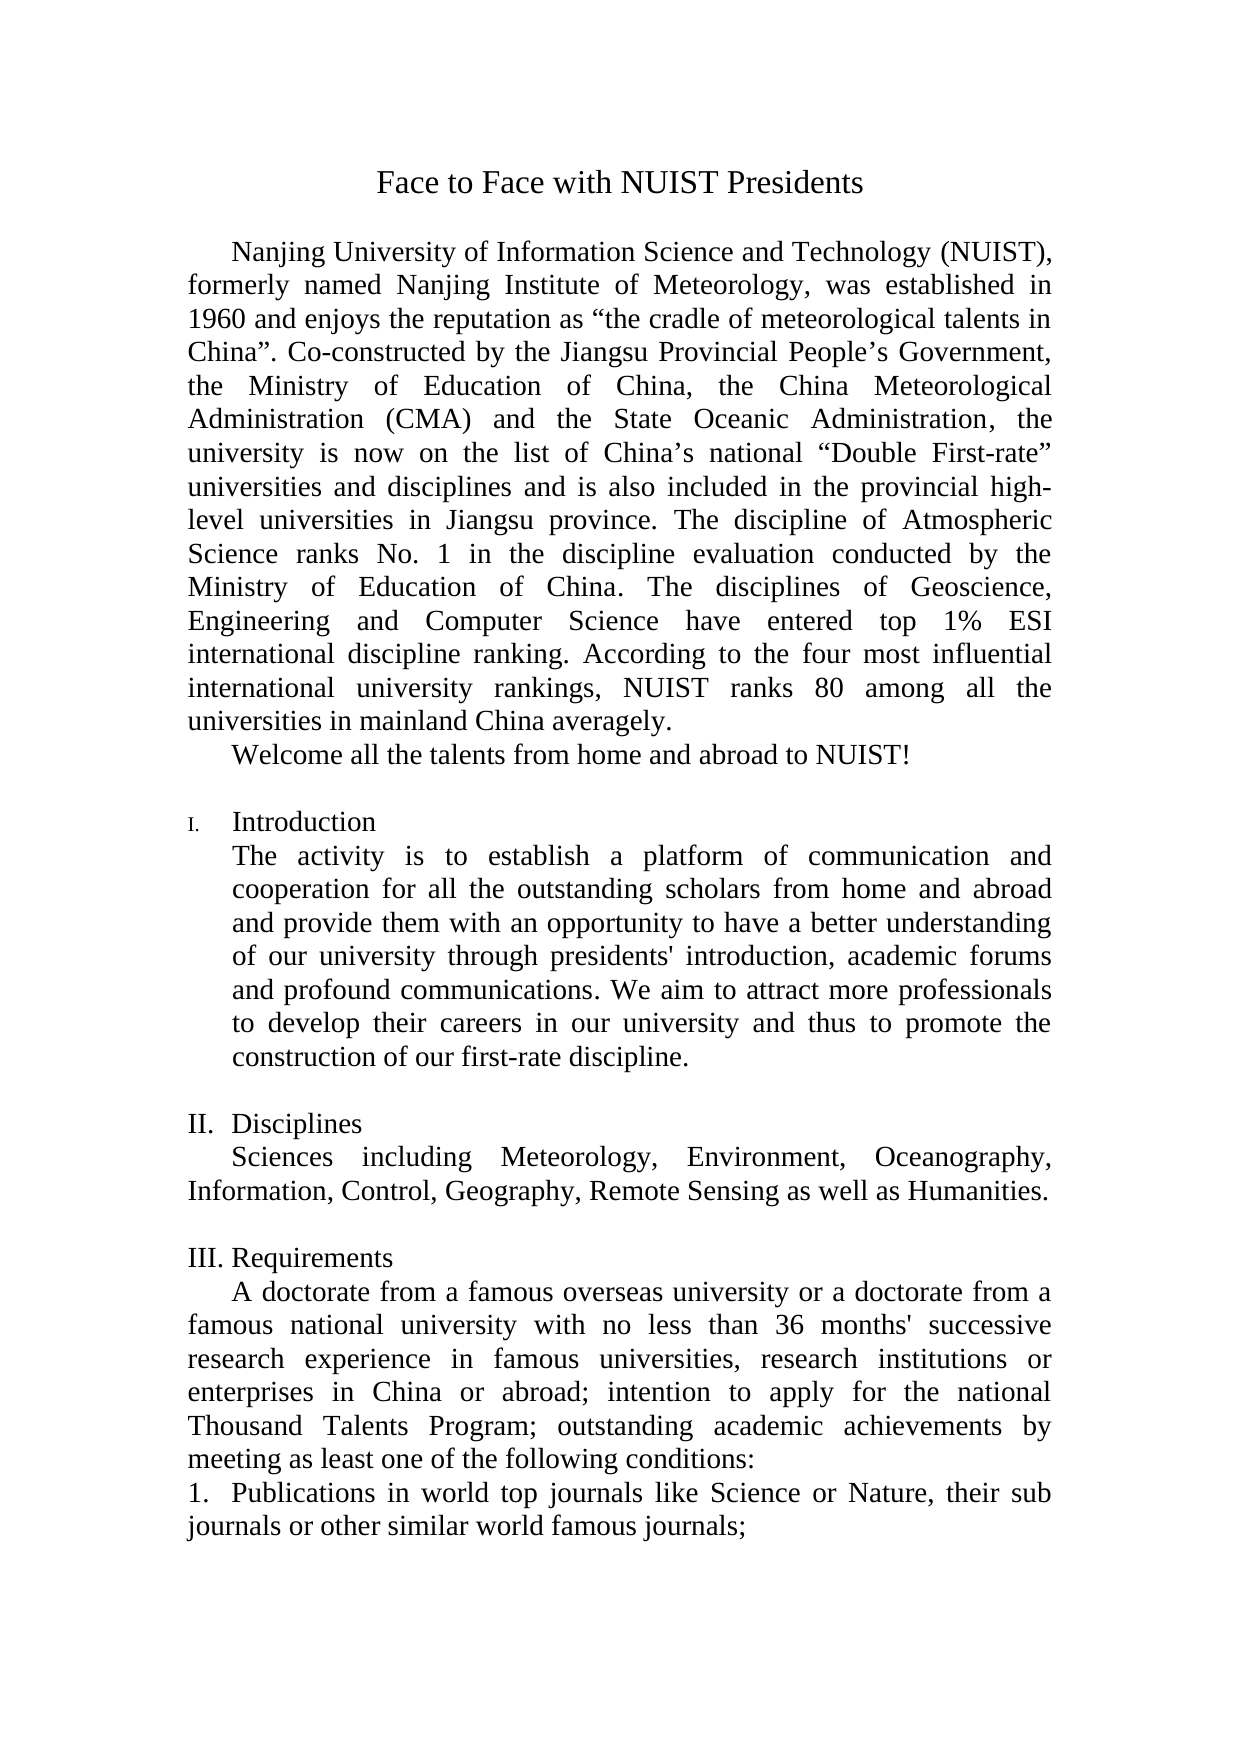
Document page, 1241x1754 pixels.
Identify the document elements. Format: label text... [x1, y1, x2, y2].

list The activity is to establish a platform of communication and cooperation for all the outstanding scholars from home and abroad and provide them with an opportunity to have a better understanding of our university through presidents' introduction, academic forums and profound communications. We aim to attract more professionals to develop their careers in our university and thus to promote the construction of our first-rate discipline. [232, 838, 1053, 1072]
text Nanjing University of Information Science and Technology (NUIST), formerly named Nanjing Institute of Meteorology, was established in 1960 and enjoys the reputation as “the cradle of meteorological talents in China”. Co-constructed by the Jiangsu Provincial People’s Government, the Ministry of Education of China, the China Meteorological Administration (CMA) and the State Oceanic Administration, the university is now on the list of China’s national “Double First-rate” universities and disciplines and is also included in the provincial high-level universities in Jiangsu province. The discipline of Atmospheric Science ranks No. 1 in the discipline evaluation conducted by the Ministry of Education of China. The disciplines of Geoscience, Engineering and Computer Science have entered top 1% ESI international discipline ranking. According to the four most influential international university rankings, NUIST ranks 80 among all the universities in mainland China averagely. [187, 234, 1053, 737]
list III. Requirements [187, 1240, 1053, 1274]
list A doctorate from a famous overseas university or a doctorate from a famous national university with no less than 36 months' successive research experience in famous universities, research institutions or enterprises in China or abroad; intention to apply for the national Thousand Talents Program; outstanding academic achievements by meeting as least one of the following conditions: [187, 1274, 1053, 1475]
text Face to Face with NUIST Presidents [187, 162, 1053, 200]
list Introduction [187, 804, 1053, 838]
text Welcome all the talents from home and abroad to NUIST! [187, 737, 1053, 771]
list Sciences including Meteorology, Environment, Oceanography, Information, Control, Geography, Remote Sensing as well as Humanities. [187, 1139, 1053, 1207]
list II. Disciplines [187, 1106, 1053, 1139]
list 1. Publications in world top journals like Science or Nature, their sub journals or other similar world famous journals; [187, 1475, 1053, 1542]
